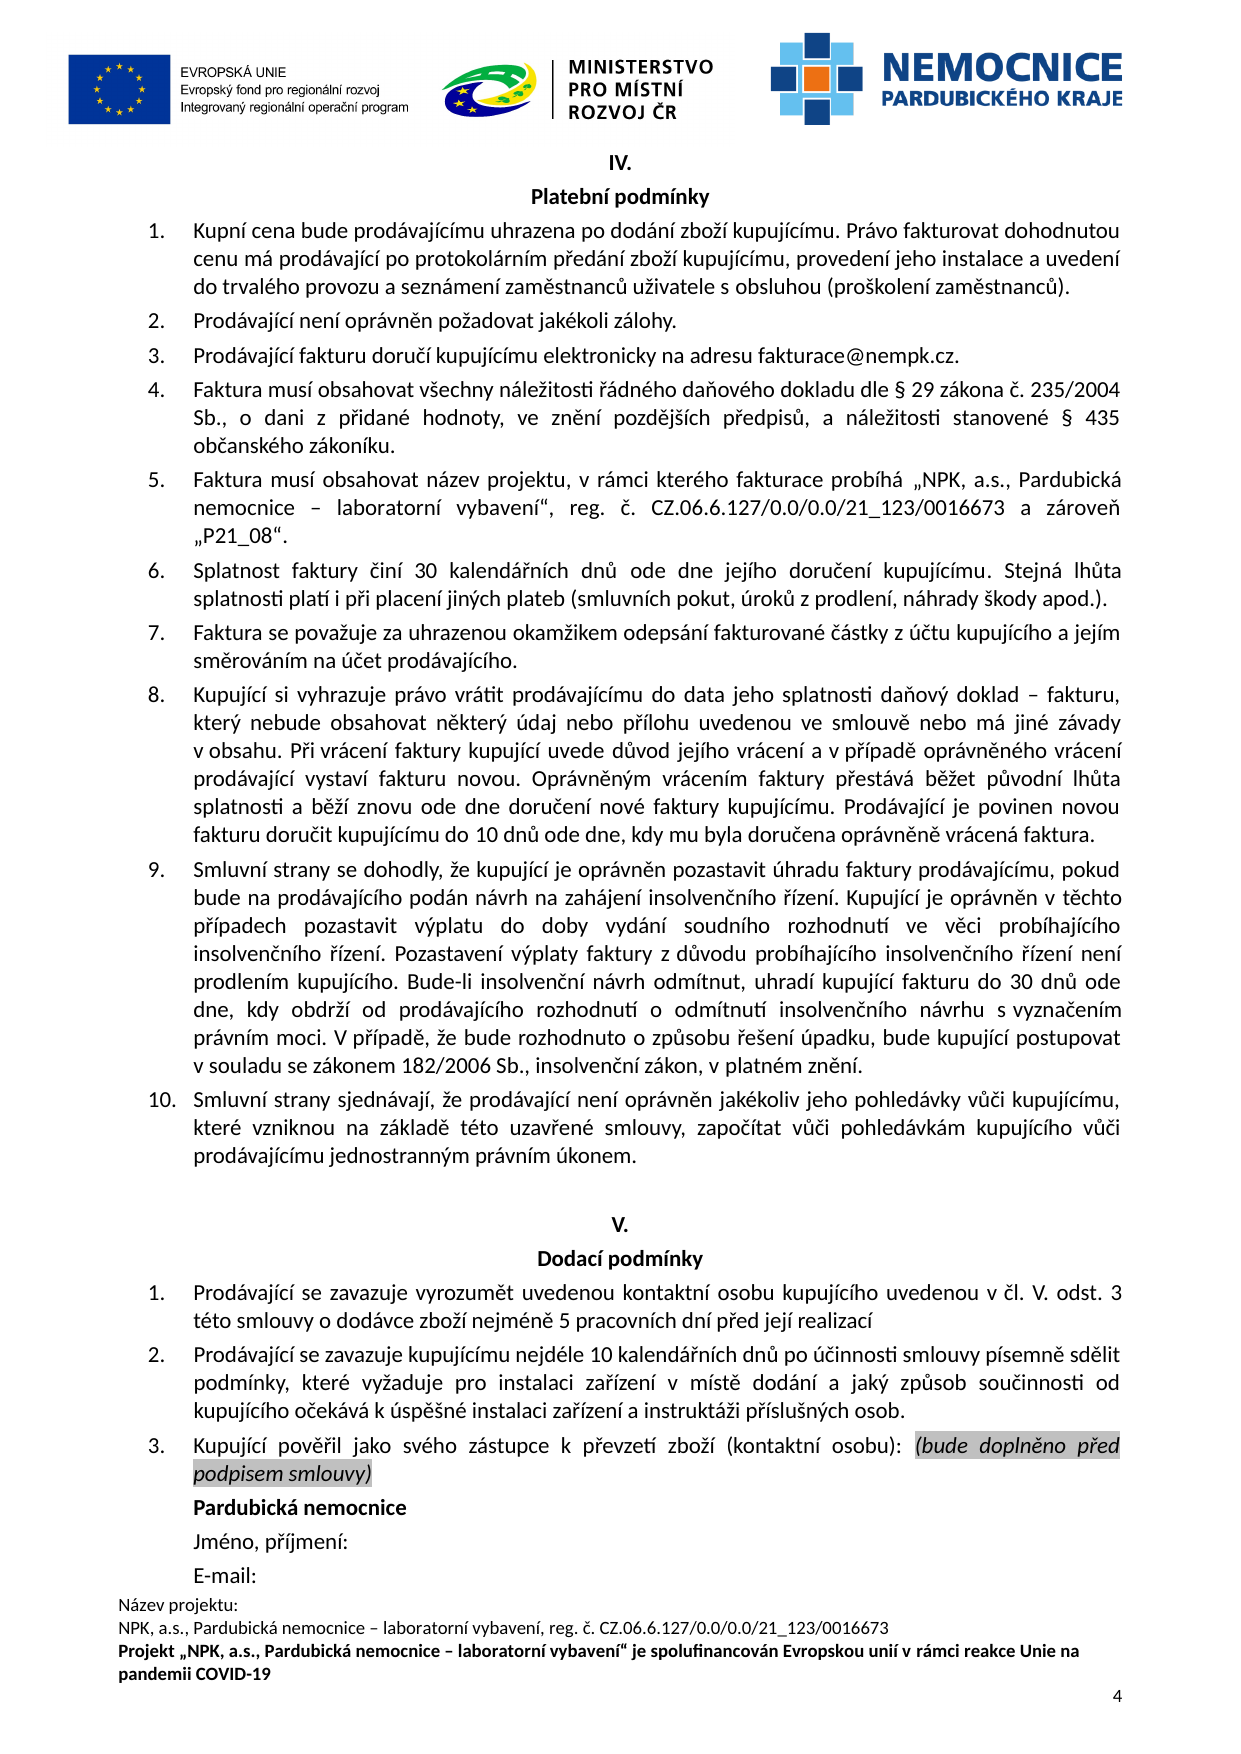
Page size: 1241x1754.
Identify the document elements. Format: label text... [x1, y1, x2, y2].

list Prodávající se zavazuje vyrozumět uvedenou kontaktní osobu kupujícího uvedenou v čl. V. odst. 3 této smlouvy o dodávce zboží nejméně 5 pracovních dní před její realizací [148, 1278, 1122, 1334]
text v. [118, 1210, 1122, 1238]
list Faktura musí obsahovat všechny náležitosti řádného daňového dokladu dle § 29 zákona č. 235/2004 Sb., o dani z přidané hodnoty, ve znění pozdějších předpisů, a náležitosti stanovené § 435 občanského zákoníku. [148, 375, 1122, 459]
list Smluvní strany se dohodly, že kupující je oprávněn pozastavit úhradu faktury prodávajícímu, pokud bude na prodávajícího podán návrh na zahájení insolvenčního řízení. Kupující je oprávněn v těchto případech pozastavit výplatu do doby vydání soudního rozhodnutí ve věci probíhajícího insolvenčního řízení. Pozastavení výplaty faktury z důvodu probíhajícího insolvenčního řízení není prodlením kupujícího. Bude-li insolvenční návrh odmítnut, uhradí kupující fakturu do 30 dnů ode dne, kdy obdrží od prodávajícího rozhodnutí o odmítnutí insolvenčního návrhu s vyznačením právním moci. V případě, že bude rozhodnuto o způsobu řešení úpadku, bude kupující postupovat v souladu se zákonem 182/2006 Sb., insolvenční zákon, v platném znění. [148, 855, 1122, 1079]
picture [46, 32, 735, 147]
text Dodací podmínky [118, 1244, 1122, 1272]
text IV. [118, 148, 1122, 176]
list Prodávající se zavazuje kupujícímu nejdéle 10 kalendářních dnů po účinnosti smlouvy písemně sdělit podmínky, které vyžaduje pro instalaci zařízení v místě dodání a jaký způsob součinnosti od kupujícího očekává k úspěšné instalaci zařízení a instruktáži příslušných osob. [148, 1341, 1122, 1424]
list Kupující pověřil jako svého zástupce k převzetí zboží (kontaktní osobu): (bude doplněno před podpisem smlouvy) [148, 1431, 1122, 1487]
list Prodávající fakturu doručí kupujícímu elektronicky na adresu fakturace@nempk.cz. [148, 341, 1122, 369]
list Splatnost faktury činí 30 kalendářních dnů ode dne jejího doručení kupujícímu. Stejná lhůta splatnosti platí i při placení jiných plateb (smluvních pokut, úroků z prodlení, náhrady škody apod.). [148, 556, 1122, 612]
text E-mail: [193, 1562, 1122, 1590]
list Kupující si vyhrazuje právo vrátit prodávajícímu do data jeho splatnosti daňový doklad – fakturu, který nebude obsahovat některý údaj nebo přílohu uvedenou ve smlouvě nebo má jiné závady v obsahu. Při vrácení faktury kupující uvede důvod jejího vrácení a v případě oprávněného vrácení prodávající vystaví fakturu novou. Oprávněným vrácením faktury přestává běžet původní lhůta splatnosti a běží znovu ode dne doručení nové faktury kupujícímu. Prodávající je povinen novou fakturu doručit kupujícímu do 10 dnů ode dne, kdy mu byla doručena oprávněně vrácená faktura. [148, 680, 1122, 848]
text Platební podmínky [118, 182, 1122, 210]
list Faktura musí obsahovat název projektu, v rámci kterého fakturace probíhá „NPK, a.s., Pardubická nemocnice – laboratorní vybavení“, reg. č. CZ.06.6.127/0.0/0.0/21_123/0016673 a zároveň „P21_08“. [148, 465, 1122, 549]
list Kupní cena bude prodávajícímu uhrazena po dodání zboží kupujícímu. Právo fakturovat dohodnutou cenu má prodávající po protokolárním předání zboží kupujícímu, provedení jeho instalace a uvedení do trvalého provozu a seznámení zaměstnanců uživatele s obsluhou (proškolení zaměstnanců). [148, 216, 1122, 300]
list Smluvní strany sjednávají, že prodávající není oprávněn jakékoliv jeho pohledávky vůči kupujícímu, které vzniknou na základě této uzavřené smlouvy, započítat vůči pohledávkám kupujícího vůči prodávajícímu jednostranným právním úkonem. [148, 1085, 1122, 1169]
list Prodávající není oprávněn požadovat jakékoli zálohy. [148, 307, 1122, 334]
list Faktura se považuje za uhrazenou okamžikem odepsání fakturované částky z účtu kupujícího a jejím směrováním na účet prodávajícího. [148, 618, 1122, 674]
picture [769, 31, 1123, 126]
text Jméno, příjmení: [193, 1527, 1122, 1555]
text Pardubická nemocnice [193, 1493, 1122, 1521]
